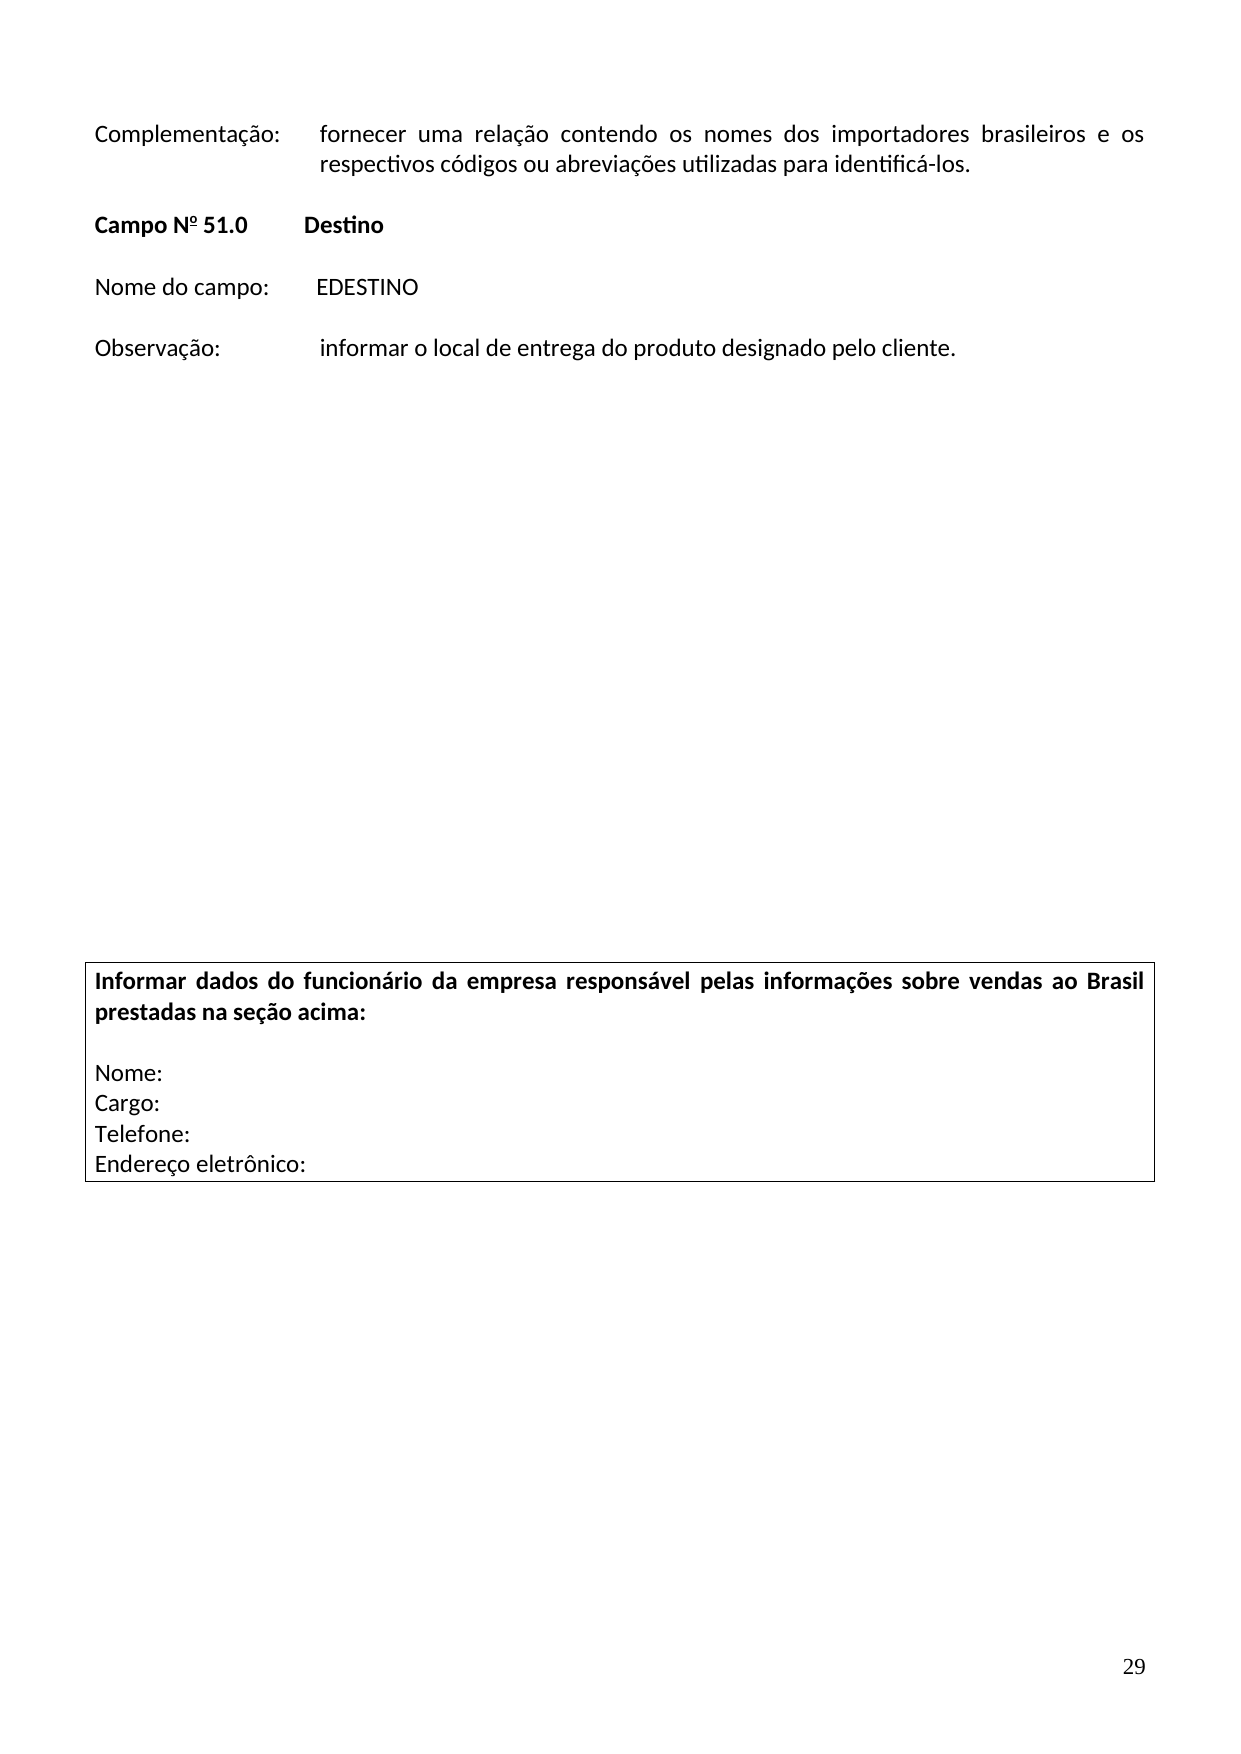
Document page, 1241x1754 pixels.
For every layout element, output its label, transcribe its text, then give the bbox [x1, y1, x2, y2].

text Cargo: [94, 1087, 1146, 1118]
text Complementação: fornecer uma relação contendo os nomes dos importadores brasileiros e os respectivos códigos ou abreviações utilizadas para identificá-los. [94, 118, 1146, 179]
text Observação: informar o local de entrega do produto designado pelo cliente. [94, 332, 1146, 362]
text Endereço eletrônico: [86, 1145, 1154, 1181]
text Nome do campo: EDESTINO [94, 271, 1146, 301]
text Telefone: [94, 1118, 1146, 1145]
text Nome: [94, 1057, 1146, 1087]
text Campo No 51.0 Destino [94, 210, 1146, 240]
text Informar dados do funcionário da empresa responsável pelas informações sobre vendas ao Brasil prestadas na seção acima: [86, 963, 1154, 1026]
